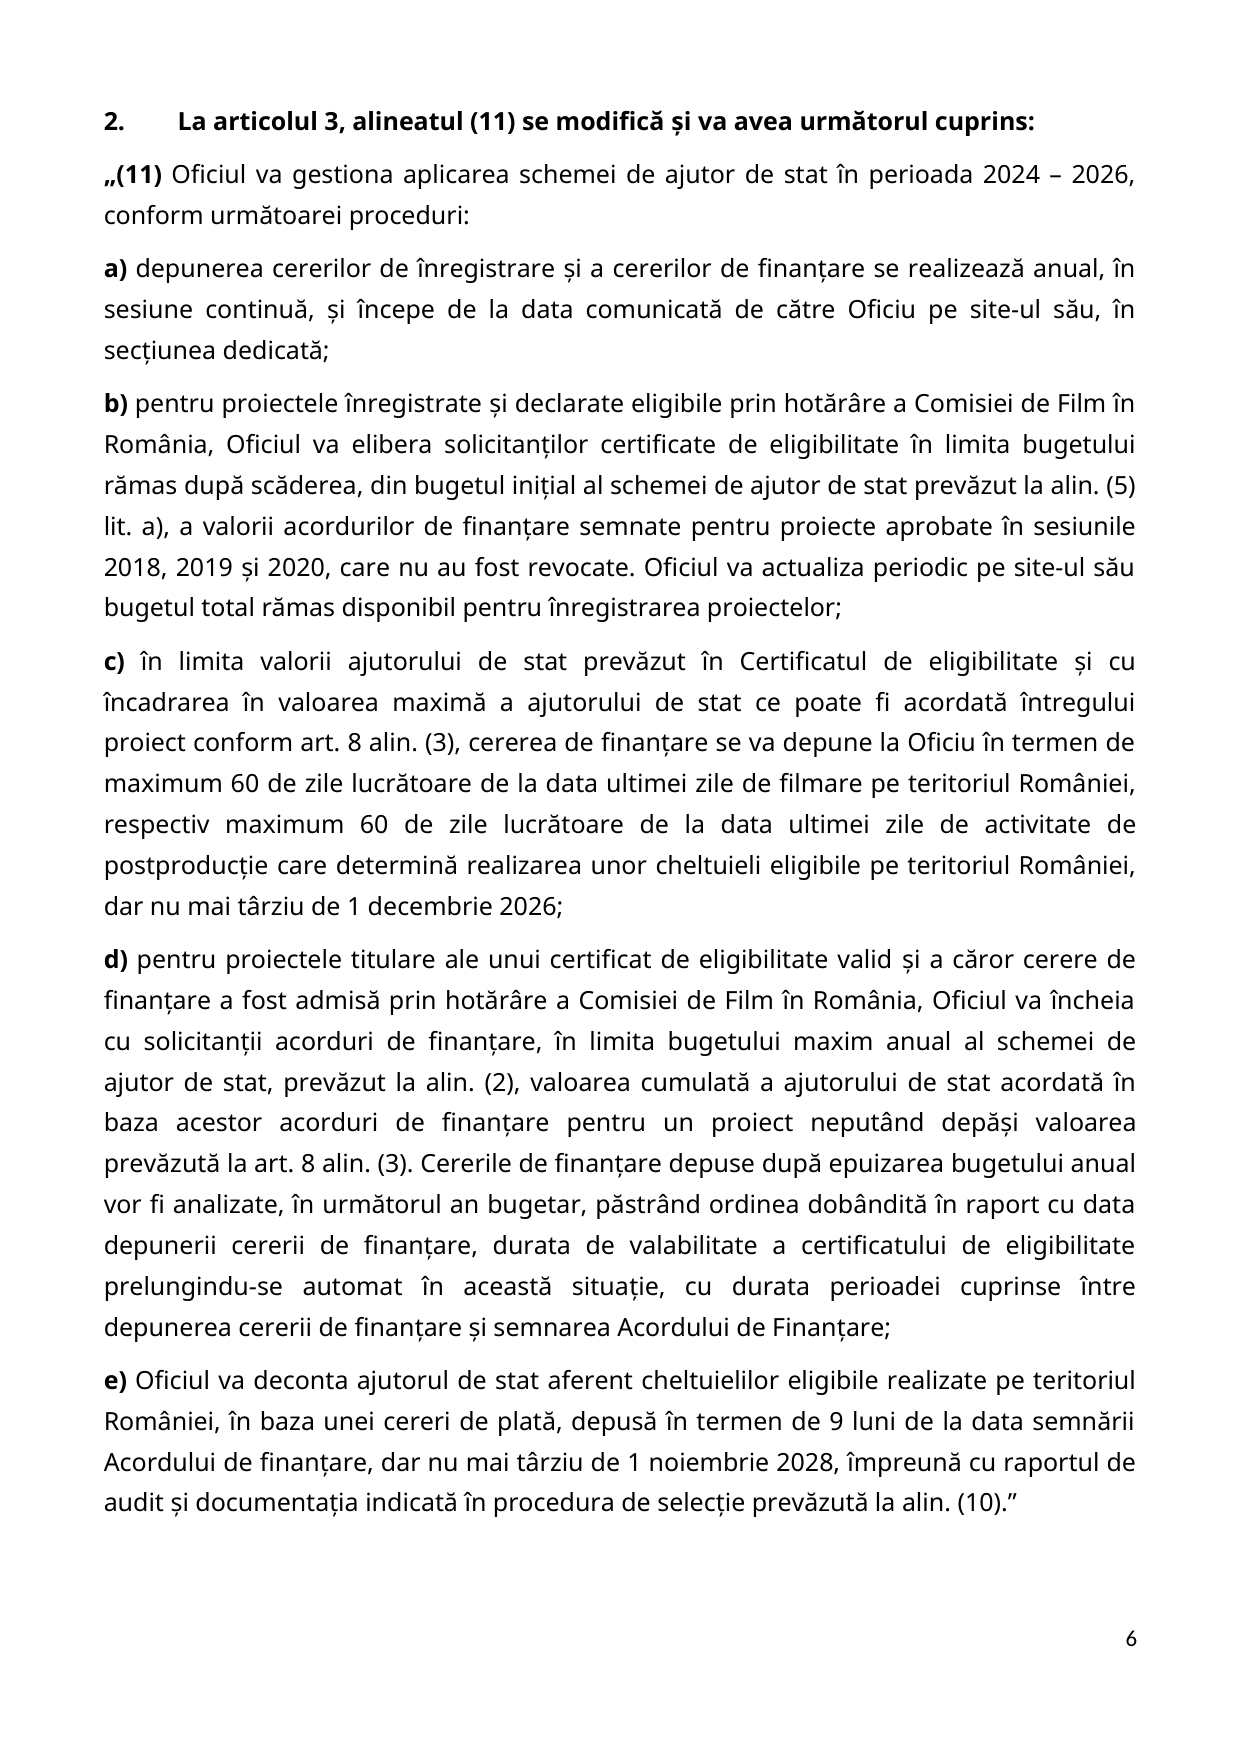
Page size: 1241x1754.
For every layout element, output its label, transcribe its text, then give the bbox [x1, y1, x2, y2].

list La articolul 3, alineatul (11) se modifică și va avea următorul cuprins: [103, 103, 1137, 137]
text e) Oficiul va deconta ajutorul de stat aferent cheltuielilor eligibile realizate pe teritoriul României, în baza unei cereri de plată, depusă în termen de 9 luni de la data semnării Acordului de finanţare, dar nu mai târziu de 1 noiembrie 2028, împreună cu raportul de audit şi documentaţia indicată în procedura de selecţie prevăzută la alin. (10).” [103, 1363, 1137, 1519]
text „(11) Oficiul va gestiona aplicarea schemei de ajutor de stat în perioada 2024 – 2026, conform următoarei proceduri: [103, 157, 1137, 232]
text b) pentru proiectele înregistrate şi declarate eligibile prin hotărâre a Comisiei de Film în România, Oficiul va elibera solicitanţilor certificate de eligibilitate în limita bugetului rămas după scăderea, din bugetul iniţial al schemei de ajutor de stat prevăzut la alin. (5) lit. a), a valorii acordurilor de finanţare semnate pentru proiecte aprobate în sesiunile 2018, 2019 şi 2020, care nu au fost revocate. Oficiul va actualiza periodic pe site-ul său bugetul total rămas disponibil pentru înregistrarea proiectelor; [103, 386, 1137, 624]
text a) depunerea cererilor de înregistrare și a cererilor de finanţare se realizează anual, în sesiune continuă, şi începe de la data comunicată de către Oficiu pe site-ul său, în secţiunea dedicată; [103, 251, 1137, 367]
text d) pentru proiectele titulare ale unui certificat de eligibilitate valid şi a căror cerere de finanţare a fost admisă prin hotărâre a Comisiei de Film în România, Oficiul va încheia cu solicitanţii acorduri de finanţare, în limita bugetului maxim anual al schemei de ajutor de stat, prevăzut la alin. (2), valoarea cumulată a ajutorului de stat acordată în baza acestor acorduri de finanțare pentru un proiect neputând depăși valoarea prevăzută la art. 8 alin. (3). Cererile de finanţare depuse după epuizarea bugetului anual vor fi analizate, în următorul an bugetar, păstrând ordinea dobândită în raport cu data depunerii cererii de finanţare, durata de valabilitate a certificatului de eligibilitate prelungindu-se automat în această situație, cu durata perioadei cuprinse între depunerea cererii de finanțare și semnarea Acordului de Finanțare; [103, 942, 1137, 1343]
text c) în limita valorii ajutorului de stat prevăzut în Certificatul de eligibilitate și cu încadrarea în valoarea maximă a ajutorului de stat ce poate fi acordată întregului proiect conform art. 8 alin. (3), cererea de finanţare se va depune la Oficiu în termen de maximum 60 de zile lucrătoare de la data ultimei zile de filmare pe teritoriul României, respectiv maximum 60 de zile lucrătoare de la data ultimei zile de activitate de postproducție care determină realizarea unor cheltuieli eligibile pe teritoriul României, dar nu mai târziu de 1 decembrie 2026; [103, 643, 1137, 922]
